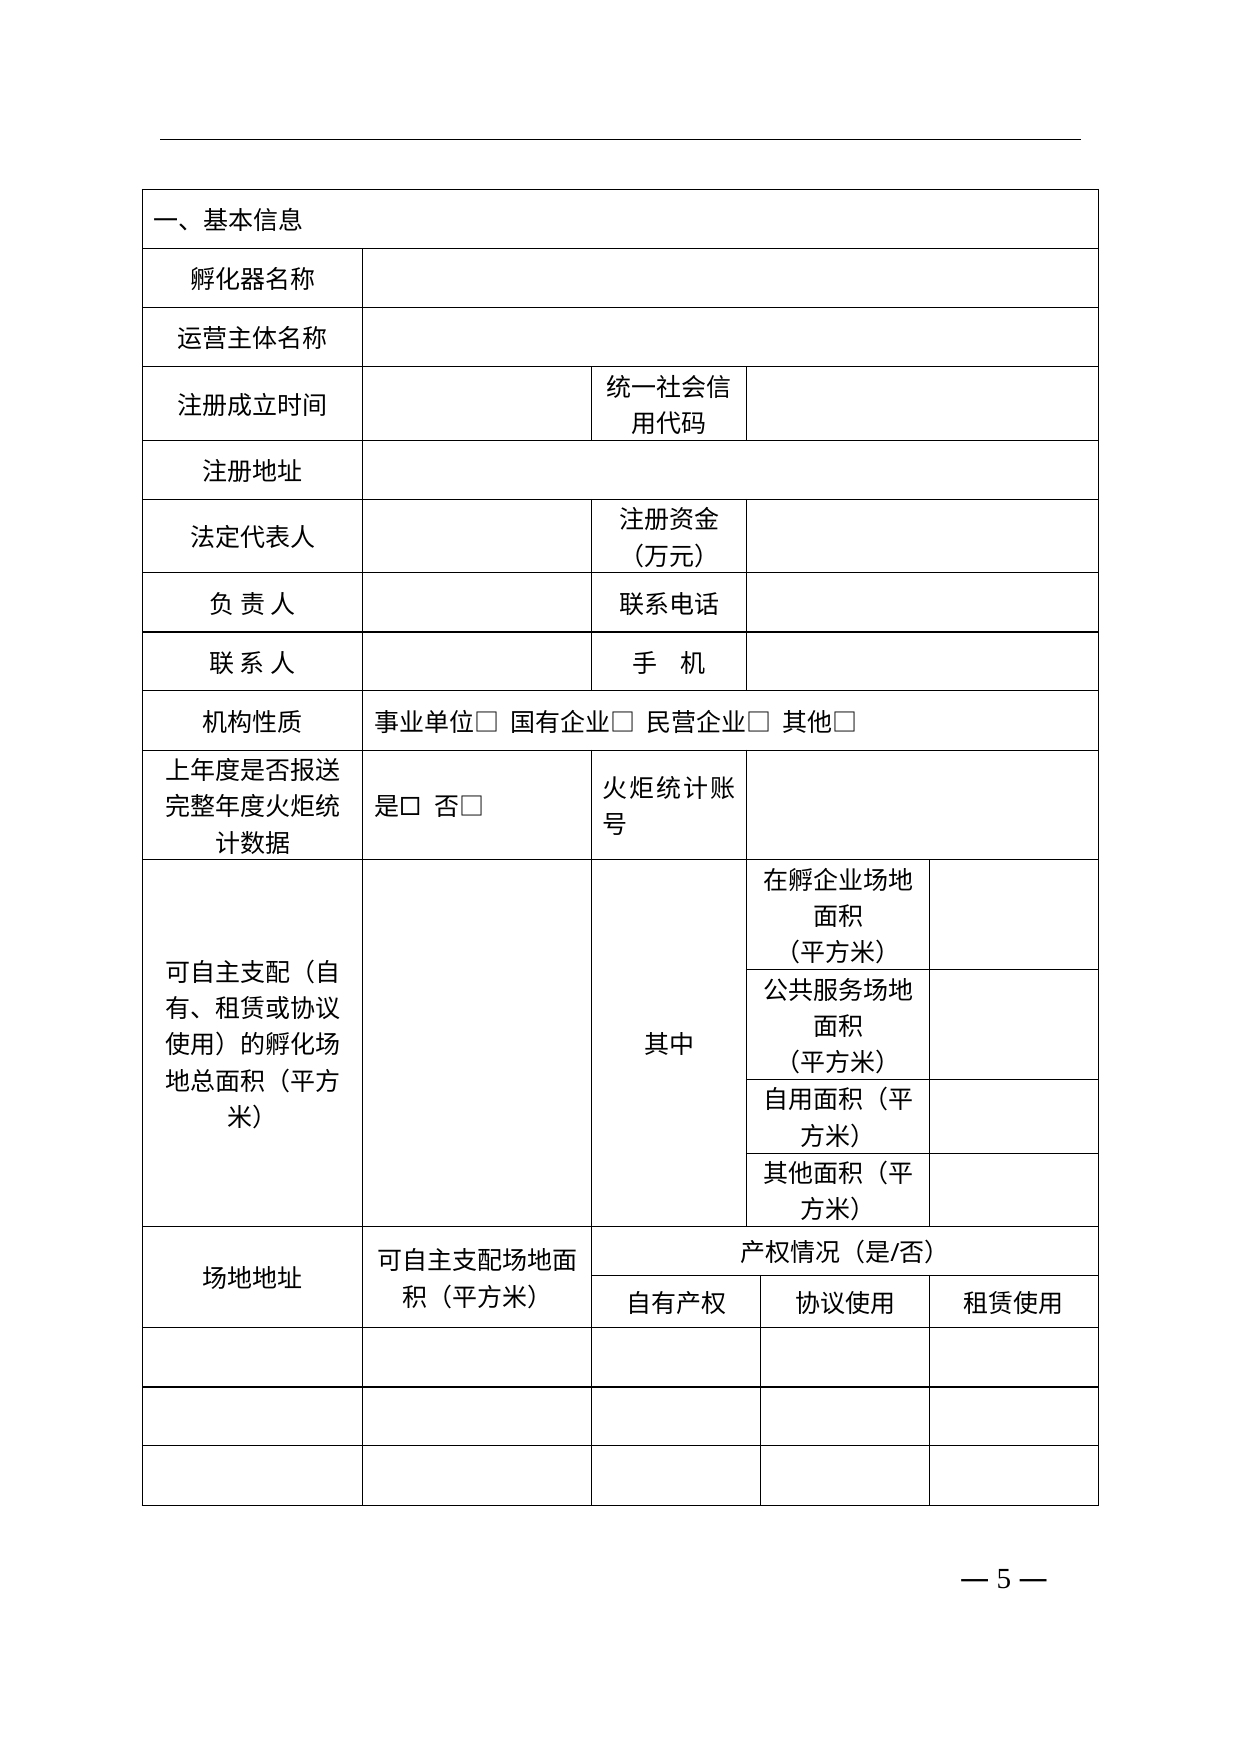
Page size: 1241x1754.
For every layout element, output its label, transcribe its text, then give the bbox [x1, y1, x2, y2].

table_cell [747, 633, 1098, 690]
table_cell [143, 1446, 362, 1504]
table_cell 产权情况（是/否） [592, 1227, 1098, 1275]
table_header 一、基本信息 [143, 190, 1098, 248]
table_cell [363, 1388, 591, 1445]
table_cell 负 责 人 [143, 573, 362, 631]
table_cell [363, 441, 1098, 499]
table_cell 租赁使用 [930, 1276, 1098, 1327]
table_cell [930, 1154, 1098, 1226]
table_cell 可自主支配场地面积（平方米） [363, 1227, 591, 1327]
table_cell 其他面积（平方米） [747, 1154, 929, 1226]
table_cell [747, 367, 1098, 440]
table_cell 统一社会信用代码 [592, 367, 746, 440]
table_cell [363, 308, 1098, 366]
table_cell [930, 860, 1098, 969]
table_cell 注册地址 [143, 441, 362, 499]
table_cell [363, 860, 591, 1226]
table_cell 联 系 人 [143, 633, 362, 690]
table_cell [363, 367, 591, 440]
table_cell [363, 500, 591, 572]
table_cell 自有产权 [592, 1276, 760, 1327]
table_cell 注册成立时间 [143, 367, 362, 440]
table_cell 火炬统计账号 [592, 751, 746, 859]
table_cell [363, 249, 1098, 307]
table_cell 法定代表人 [143, 500, 362, 572]
table_cell [363, 573, 591, 631]
table_cell [747, 500, 1098, 572]
table_cell 手 机 [592, 633, 746, 690]
table_cell 其中 [592, 860, 746, 1226]
table_cell [761, 1446, 929, 1504]
table_cell 协议使用 [761, 1276, 929, 1327]
table_cell 上年度是否报送完整年度火炬统计数据 [143, 751, 362, 859]
table_cell 可自主支配（自有、租赁或协议使用）的孵化场地总面积（平方米） [143, 860, 362, 1226]
table_cell [930, 1328, 1098, 1386]
table_cell [930, 1388, 1098, 1445]
table_cell [930, 1446, 1098, 1504]
table_cell [930, 1080, 1098, 1152]
table_cell 场地地址 [143, 1227, 362, 1327]
table_cell 孵化器名称 [143, 249, 362, 307]
table_cell [747, 751, 1098, 859]
table_cell [143, 1328, 362, 1386]
table_cell [363, 1446, 591, 1504]
table_cell 事业单位□ 国有企业□ 民营企业□ 其他□ [363, 691, 1098, 749]
table_cell 在孵企业场地面积 （平方米） [747, 860, 929, 969]
table_cell 机构性质 [143, 691, 362, 749]
table_cell [930, 970, 1098, 1079]
table_cell [761, 1328, 929, 1386]
table_cell 联系电话 [592, 573, 746, 631]
table_cell 注册资金 （万元） [592, 500, 746, 572]
table_cell 公共服务场地面积 （平方米） [747, 970, 929, 1079]
table_cell [761, 1388, 929, 1445]
table_cell [592, 1328, 760, 1386]
table_cell [143, 1388, 362, 1445]
table_cell [363, 633, 591, 690]
table_cell 是 否□ [363, 751, 591, 859]
table_cell 自用面积（平方米） [747, 1080, 929, 1152]
table_cell [592, 1446, 760, 1504]
table_cell [592, 1388, 760, 1445]
table_cell 运营主体名称 [143, 308, 362, 366]
table_cell [747, 573, 1098, 631]
table_cell [363, 1328, 591, 1386]
